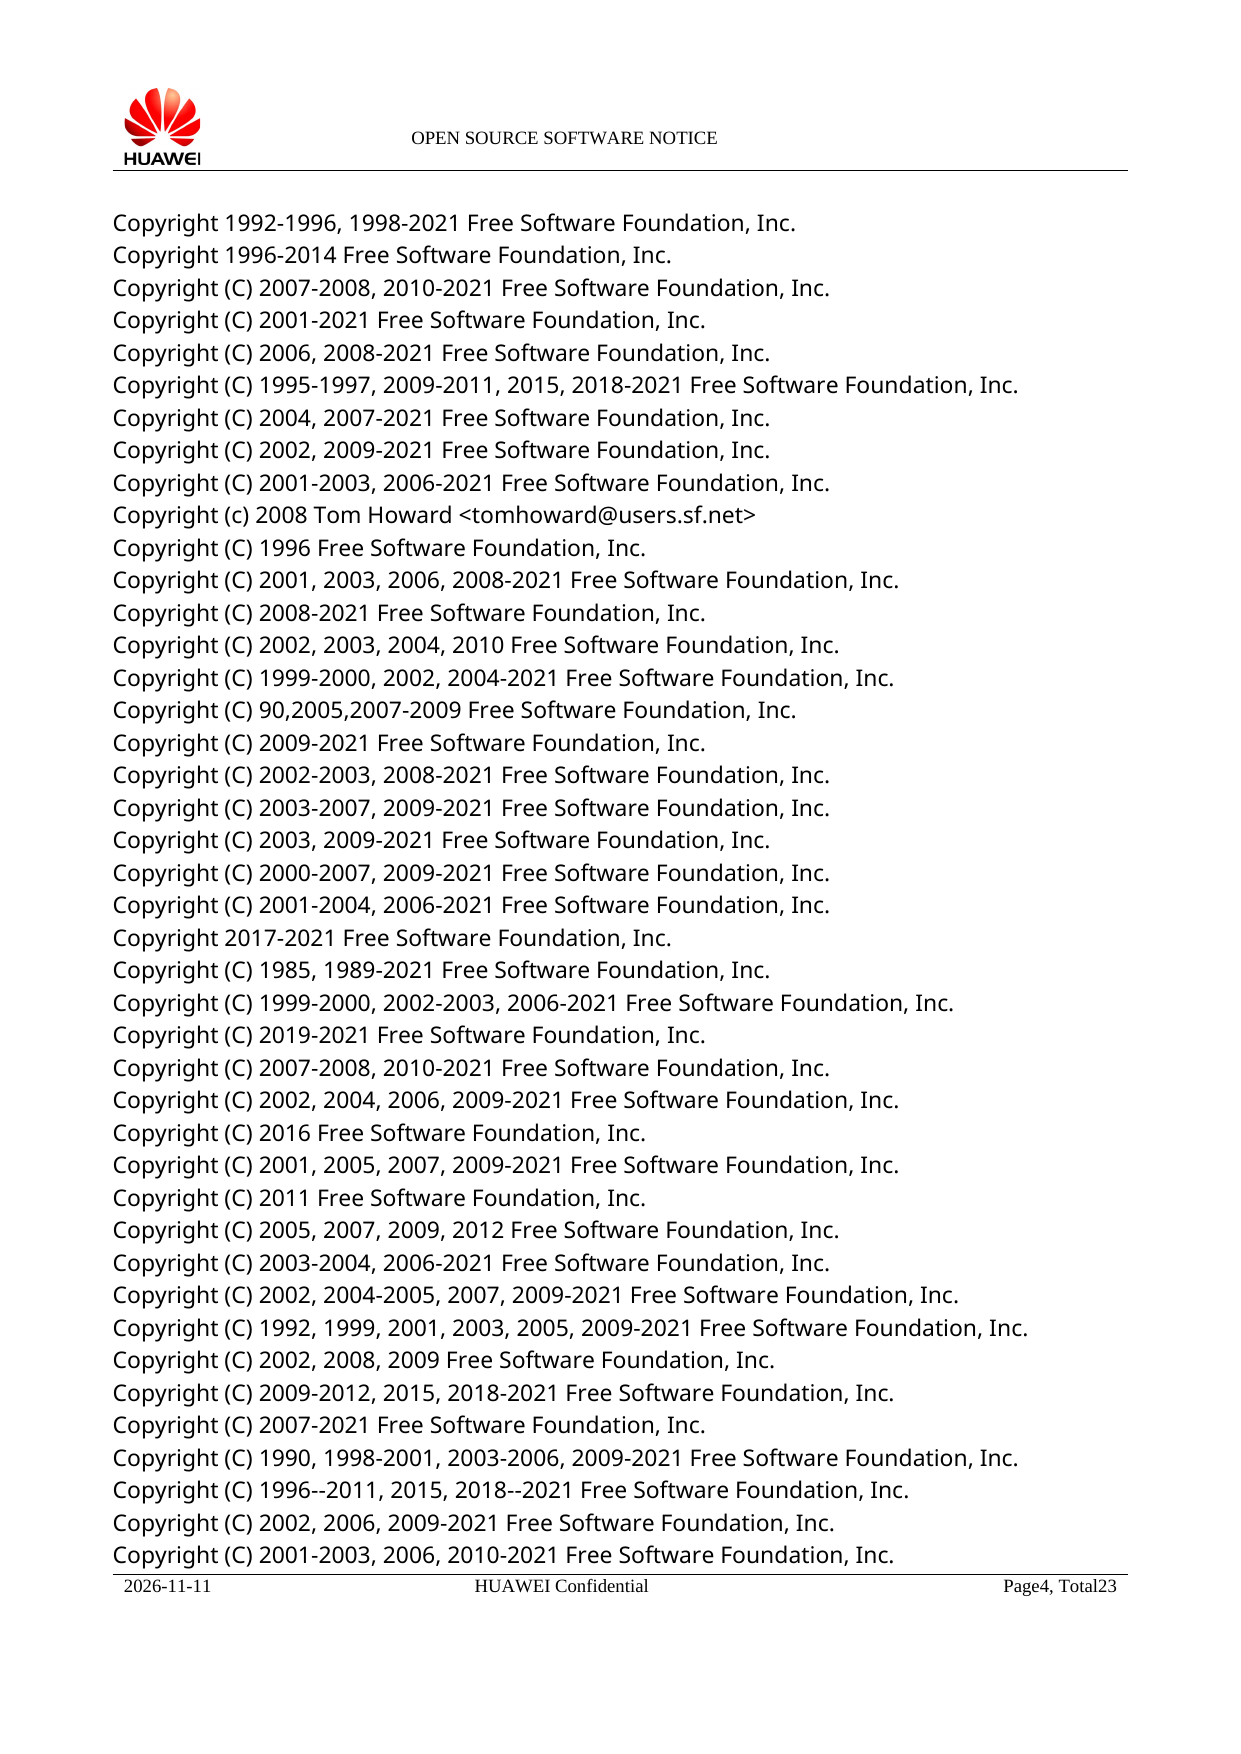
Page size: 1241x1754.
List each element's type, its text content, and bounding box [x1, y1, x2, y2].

picture [124, 88, 201, 165]
